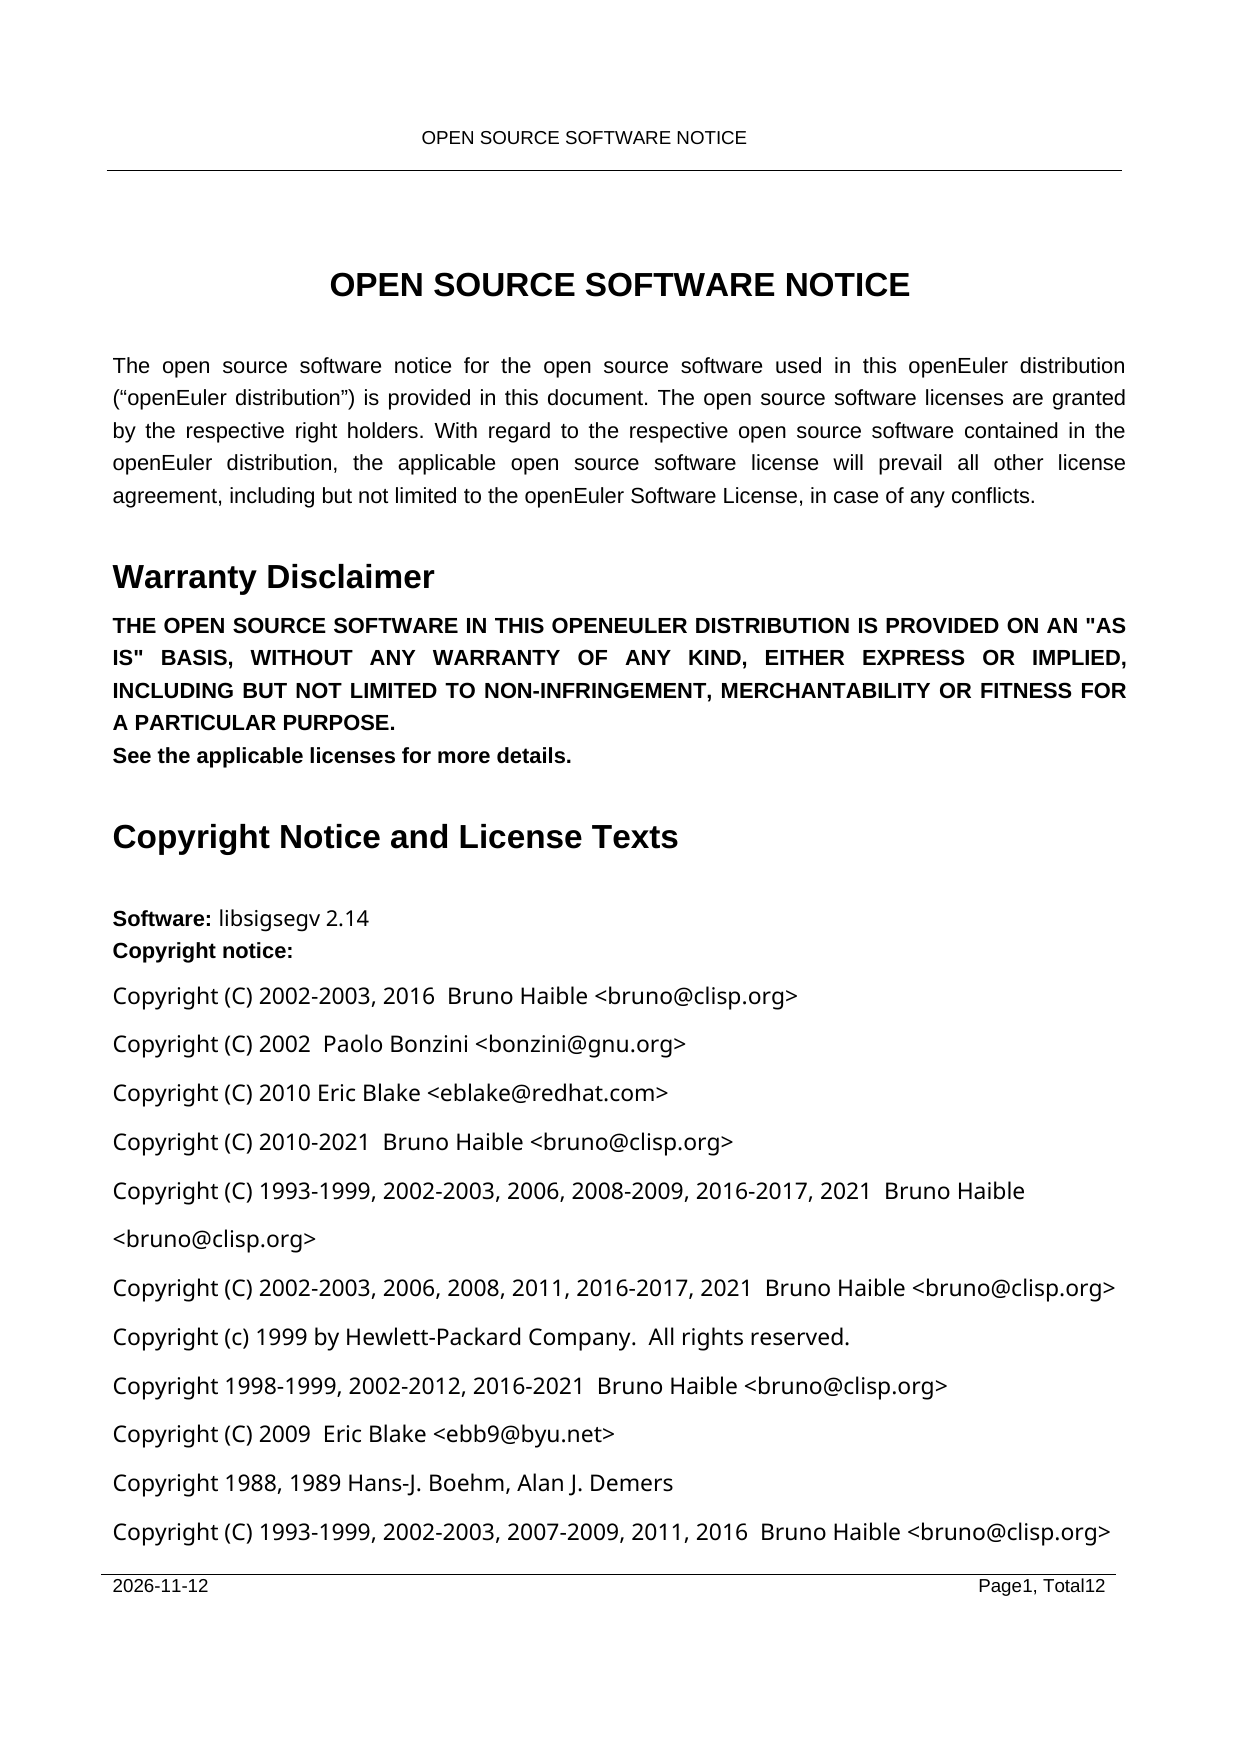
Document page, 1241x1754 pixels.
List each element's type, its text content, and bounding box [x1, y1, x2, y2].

text Copyright notice: [112, 934, 1128, 966]
text The open source software notice for the open source software used in this openEuler distribution (“openEuler distribution”) is provided in this document. The open source software licenses are granted by the respective right holders. With regard to the respective open source software contained in the openEuler distribution, the applicable open source software license will prevail all other license agreement, including but not limited to the openEuler Software License, in case of any conflicts. [112, 349, 1128, 511]
text Software: libsigsegv 2.14 [112, 901, 1128, 934]
text OPEN SOURCE SOFTWARE NOTICE [112, 251, 1128, 316]
text THE OPEN SOURCE SOFTWARE IN THIS OPENEULER DISTRIBUTION IS PROVIDED ON AN "AS IS" BASIS, WITHOUT ANY WARRANTY OF ANY KIND, EITHER EXPRESS OR IMPLIED, INCLUDING BUT NOT LIMITED TO NON-INFRINGEMENT, MERCHANTABILITY OR FITNESS FOR A PARTICULAR PURPOSE. See the applicable licenses for more details. [112, 609, 1128, 771]
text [112, 979, 1128, 1548]
text Copyright Notice and License Texts [112, 804, 1128, 869]
text Warranty Disclaimer [112, 544, 1128, 609]
